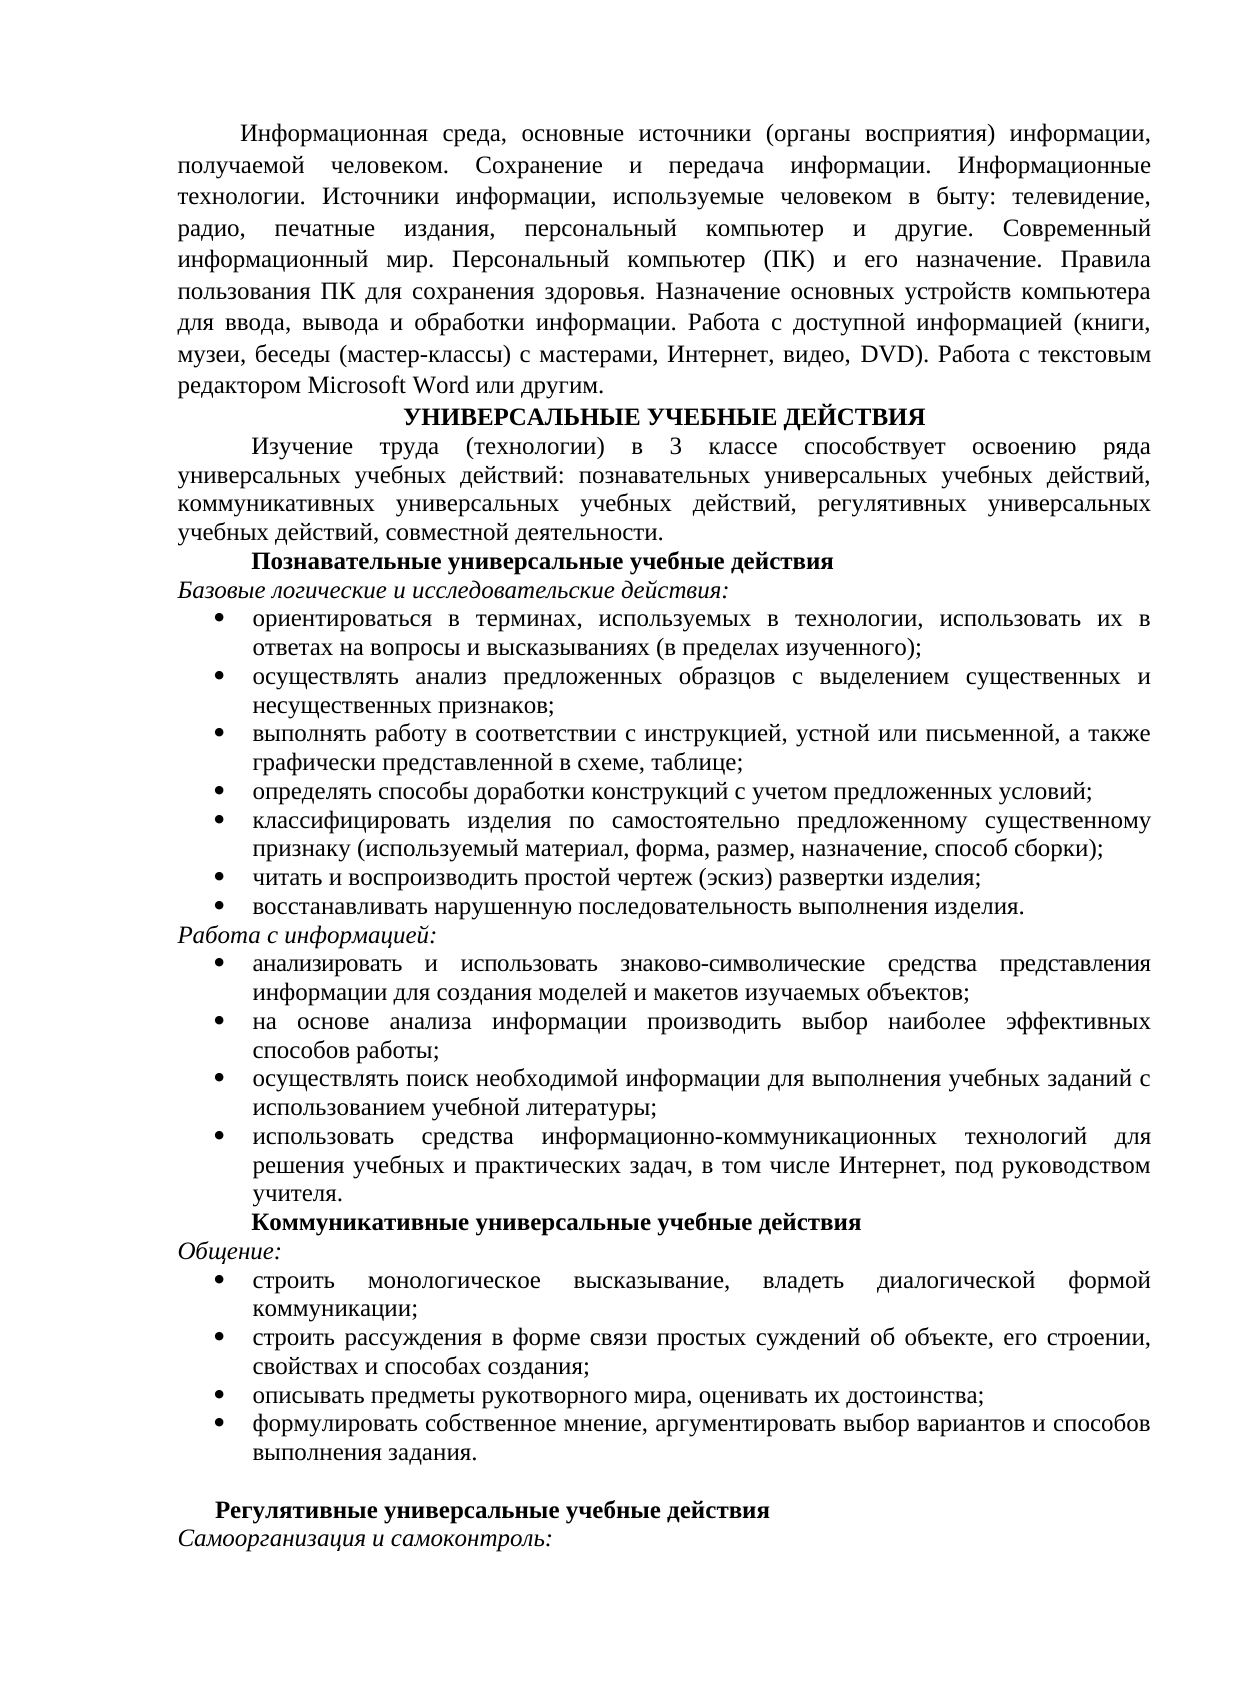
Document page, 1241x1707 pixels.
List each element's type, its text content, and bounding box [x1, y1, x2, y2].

list классифицировать изделия по самостоятельно предложенному существенному признаку (используемый материал, форма, размер, назначение, способ сборки); [215, 805, 1152, 862]
text Коммуникативные универсальные учебные действия [177, 1207, 1152, 1236]
text Познавательные универсальные учебные действия [177, 546, 1152, 575]
list осуществлять анализ предложенных образцов с выделением существенных и несущественных признаков; [215, 661, 1152, 718]
list анализировать и использовать знаково-символические средства представления информации для создания моделей и макетов изучаемых объектов; [215, 948, 1152, 1006]
text Информационная среда, основные источники (органы восприятия) информации, получаемой человеком. Сохранение и передача информации. Информационные технологии. Источники информации, используемые человеком в быту: телевидение, радио, печатные издания, персональный компьютер и другие. Современный информационный мир. Персональный компьютер (ПК) и его назначение. Правила пользования ПК для сохранения здоровья. Назначение основных устройств компьютера для ввода, вывода и обработки информации. Работа с доступной информацией (книги, музеи, беседы (мастер-классы) с мастерами, Интернет, видео, DVD). Работа с текстовым редактором Microsoft Word или другим. [177, 118, 1152, 399]
list осуществлять поиск необходимой информации для выполнения учебных заданий с использованием учебной литературы; [215, 1063, 1152, 1121]
text УНИВЕРСАЛЬНЫЕ УЧЕБНЫЕ ДЕЙСТВИЯ [177, 402, 1152, 431]
list выполнять работу в соответствии с инструкцией, устной или письменной, а также графически представленной в схеме, таблице; [215, 718, 1152, 776]
list использовать средства информационно-коммуникационных технологий для решения учебных и практических задач, в том числе Интернет, под руководством учителя. [215, 1121, 1152, 1207]
list описывать предметы рукотворного мира, оценивать их достоинства; [215, 1380, 1152, 1408]
text Изучение труда (технологии) в 3 классе способствует освоению ряда универсальных учебных действий: познавательных универсальных учебных действий, коммуникативных универсальных учебных действий, регулятивных универсальных учебных действий, совместной деятельности. [177, 431, 1152, 546]
text Базовые логические и исследовательские действия: [177, 575, 1152, 603]
list определять способы доработки конструкций с учетом предложенных условий; [215, 776, 1152, 805]
text Регулятивные универсальные учебные действия [177, 1495, 1152, 1523]
list читать и воспроизводить простой чертеж (эскиз) развертки изделия; [215, 862, 1152, 891]
list строить монологическое высказывание, владеть диалогической формой коммуникации; [215, 1265, 1152, 1322]
text Работа с информацией: [177, 920, 1152, 948]
text Общение: [177, 1236, 1152, 1265]
text Самоорганизация и самоконтроль: [177, 1523, 1152, 1552]
list формулировать собственное мнение, аргументировать выбор вариантов и способов выполнения задания. [215, 1408, 1152, 1466]
list ориентироваться в терминах, используемых в технологии, использовать их в ответах на вопросы и высказываниях (в пределах изученного); [215, 603, 1152, 661]
list на основе анализа информации производить выбор наиболее эффективных способов работы; [215, 1006, 1152, 1063]
list строить рассуждения в форме связи простых суждений об объекте, его строении, свойствах и способах создания; [215, 1322, 1152, 1380]
list восстанавливать нарушенную последовательность выполнения изделия. [215, 891, 1152, 920]
